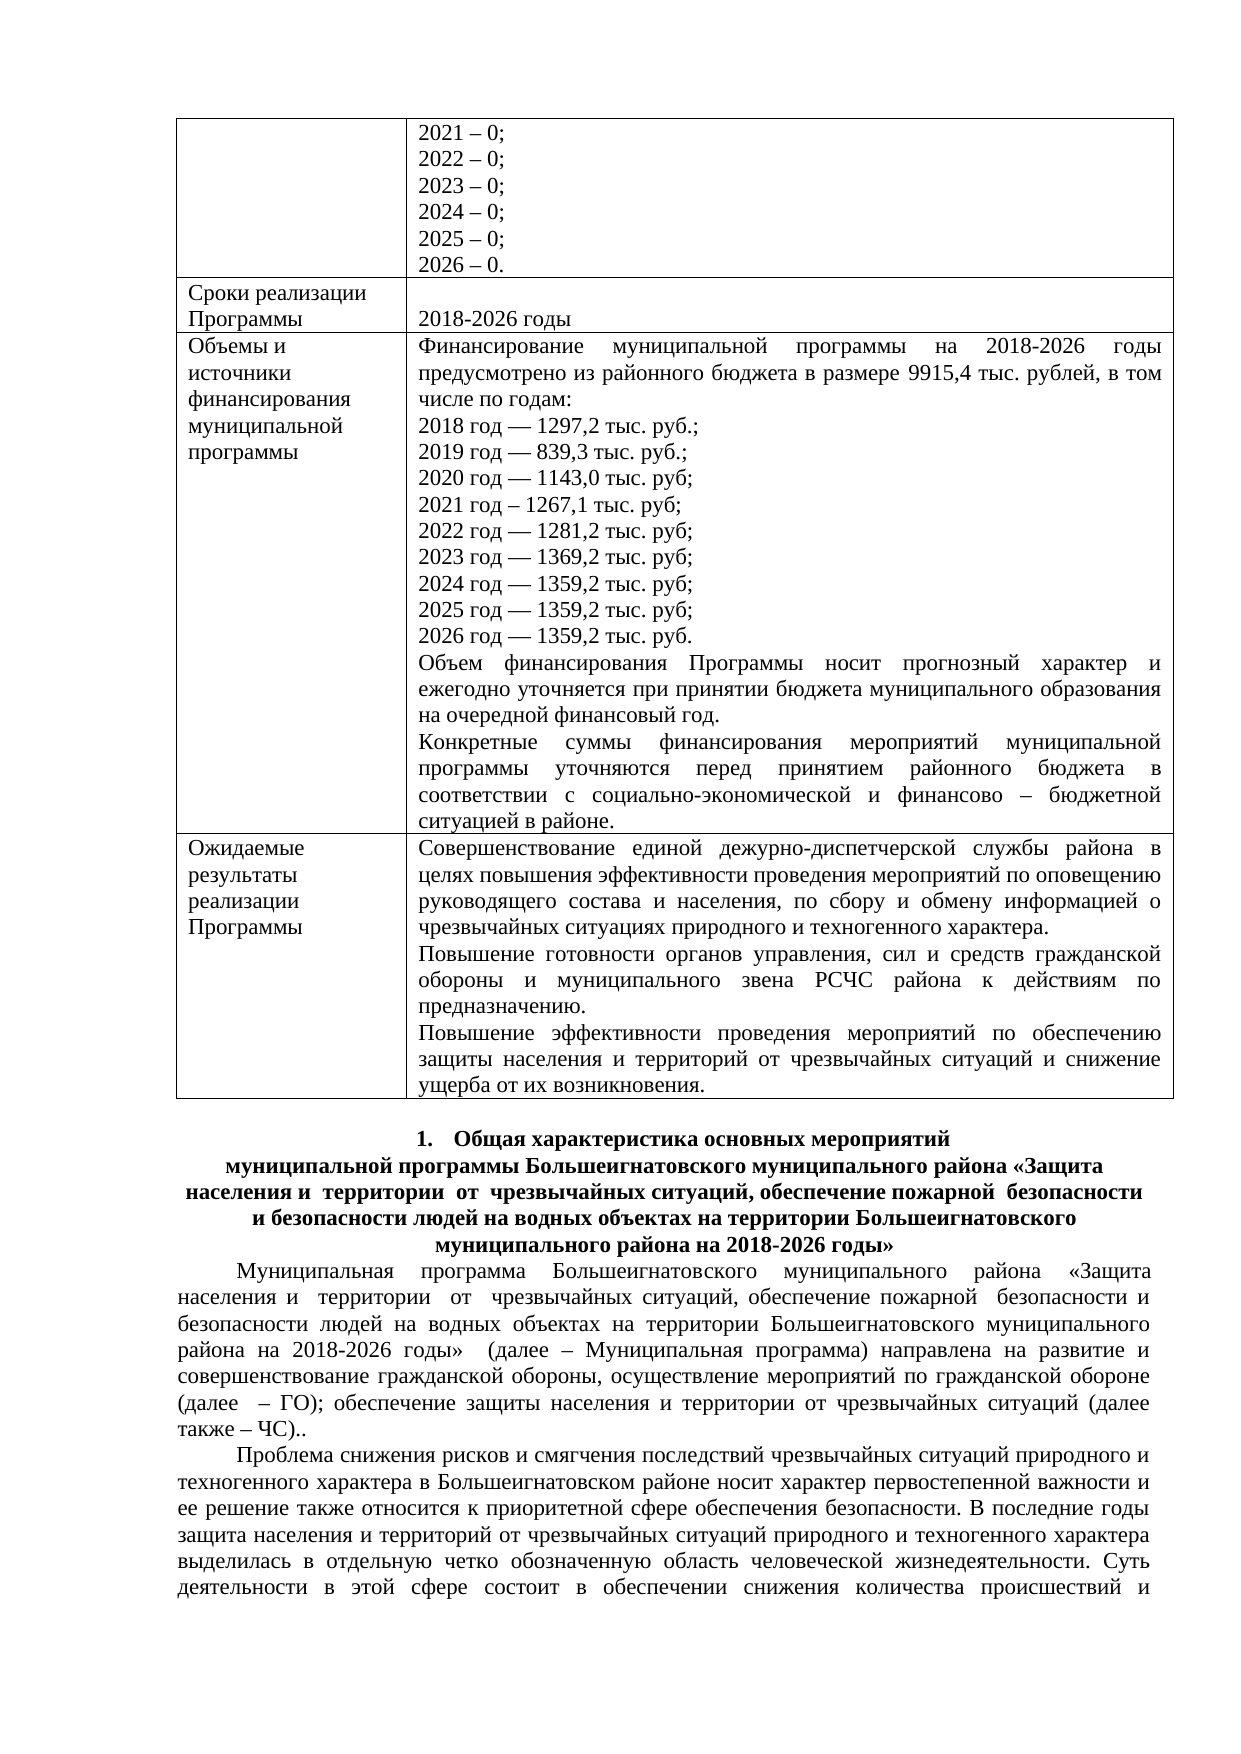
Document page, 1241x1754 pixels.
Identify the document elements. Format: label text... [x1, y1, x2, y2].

table_cell Ожидаемые результаты реализации Программы [177, 834, 406, 1098]
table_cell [177, 119, 406, 277]
table_cell Сроки реализации Программы [177, 278, 406, 332]
table_cell Совершенствование единой дежурно-диспетчерской службы района в целях повышения эффективности проведения мероприятий по оповещению руководящего состава и населения, по сбору и обмену информацией о чрезвычайных ситуациях природного и техногенного характера. Повышение готовности органов управления, сил и средств гражданской обороны и муниципального звена РСЧС района к действиям по предназначению. Повышение эффективности проведения мероприятий по обеспечению защиты населения и территорий от чрезвычайных ситуаций и снижение ущерба от их возникновения. [407, 834, 1173, 1098]
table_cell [407, 119, 1173, 277]
table_cell Финансирование муниципальной программы на 2018-2026 годы предусмотрено из районного бюджета в размере 9915,4 тыс. рублей, в том числе по годам: 2018 год — 1297,2 тыс. руб.; 2019 год — 839,3 тыс. руб.; 2020 год — 1143,0 тыс. руб; 2021 год – 1267,1 тыс. руб; 2022 год — 1281,2 тыс. руб; 2023 год — 1369,2 тыс. руб; 2024 год — 1359,2 тыс. руб; 2025 год — 1359,2 тыс. руб; 2026 год — 1359,2 тыс. руб. Объем финансирования Программы носит прогнозный характер и ежегодно уточняется при принятии бюджета муниципального образования на очередной финансовый год. Конкретные суммы финансирования мероприятий муниципальной программы уточняются перед принятием районного бюджета в соответствии с социально-экономической и финансово – бюджетной ситуацией в районе. [407, 333, 1173, 833]
text Муниципальная программа Большеигнатовского муниципального района «Защита населения и территории от чрезвычайных ситуаций, обеспечение пожарной безопасности и безопасности людей на водных объектах на территории Большеигнатовского муниципального района на 2018-2026 годы» (далее – Муниципальная программа) направлена на развитие и совершенствование гражданской обороны, осуществление мероприятий по гражданской обороне (далее – ГО); обеспечение защиты населения и территории от чрезвычайных ситуаций (далее также – ЧС).. [177, 1257, 1152, 1442]
table_cell 2018-2026 годы [407, 278, 1173, 332]
text муниципальной программы Большеигнатовского муниципального района «Защита населения и территории от чрезвычайных ситуаций, обеспечение пожарной безопасности и безопасности людей на водных объектах на территории Большеигнатовского муниципального района на 2018-2026 годы» [177, 1152, 1152, 1257]
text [177, 1442, 1152, 1600]
table_cell Объемы и источники финансирования муниципальной программы [177, 333, 406, 833]
list Общая характеристика основных мероприятий [215, 1125, 1152, 1152]
